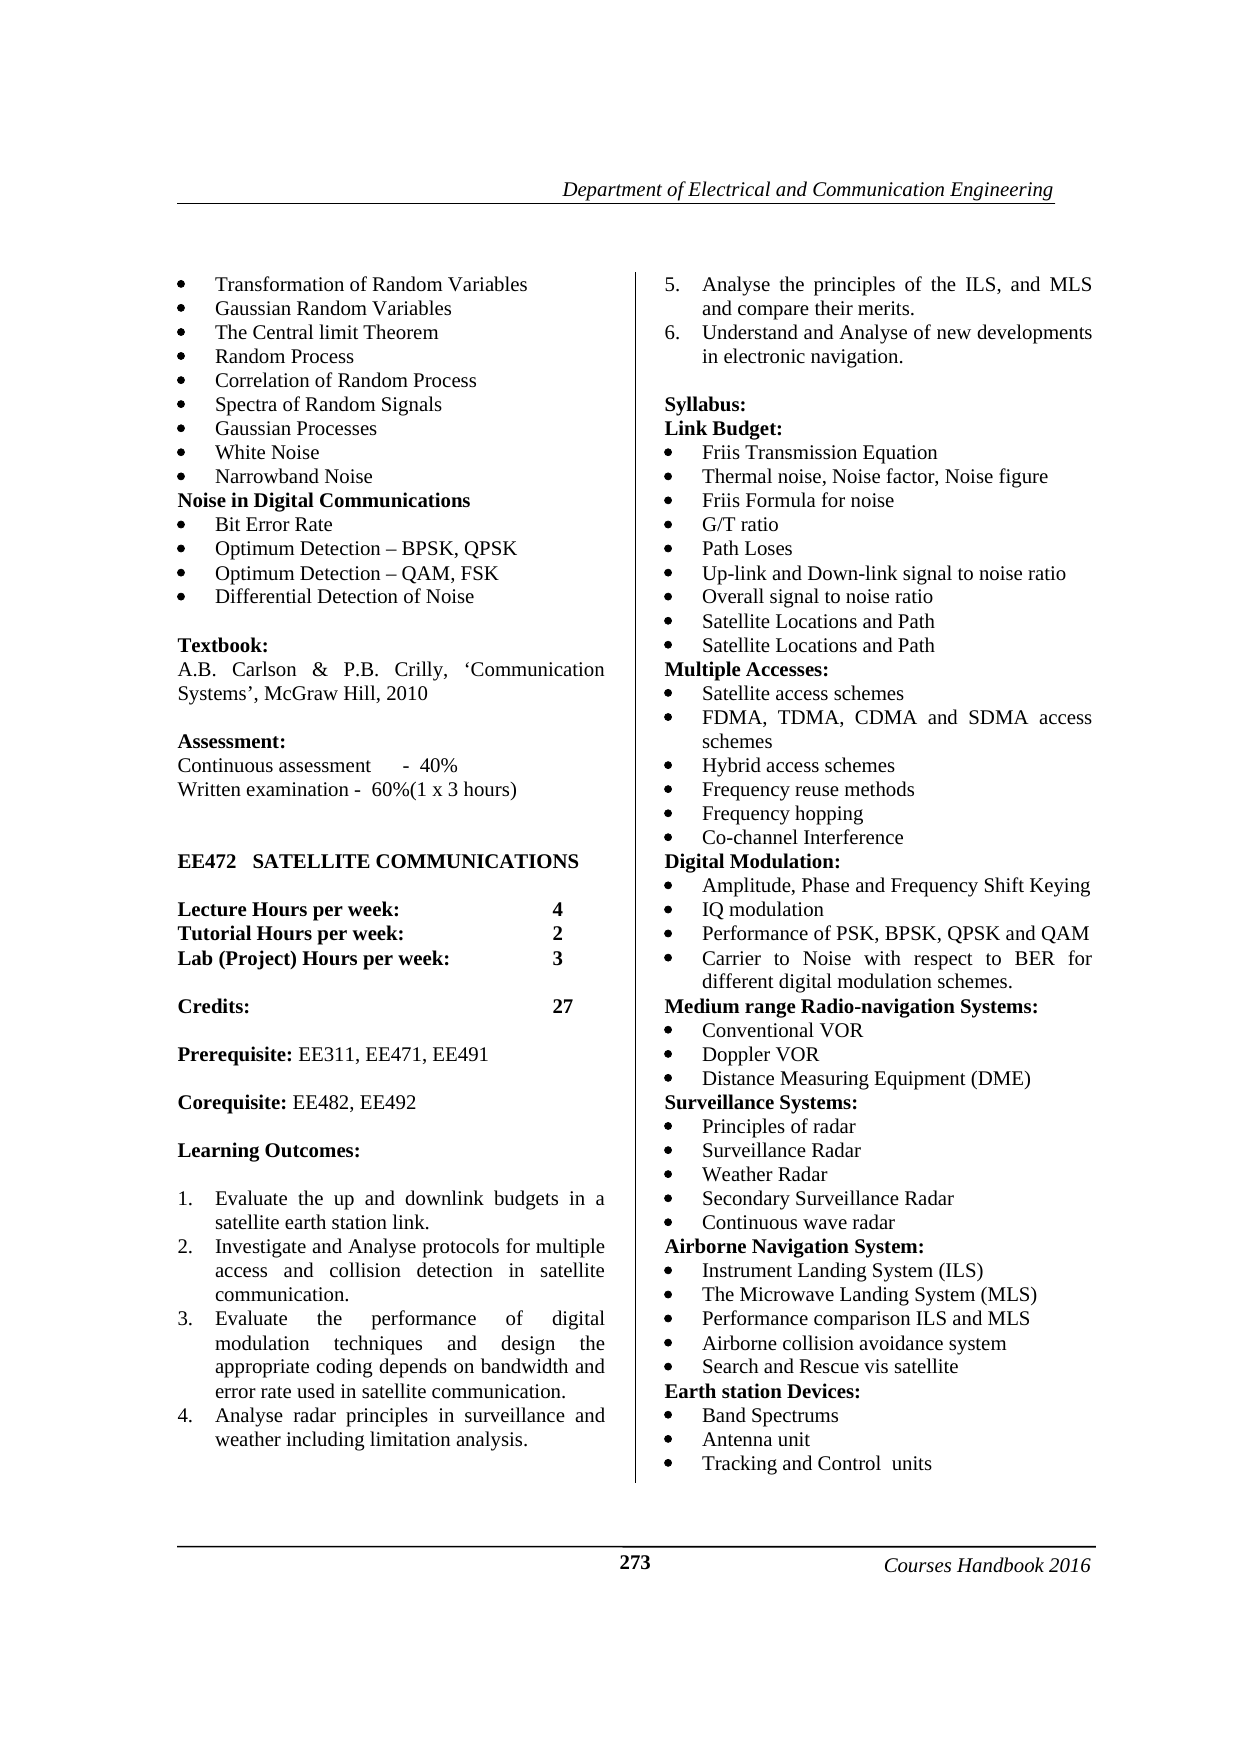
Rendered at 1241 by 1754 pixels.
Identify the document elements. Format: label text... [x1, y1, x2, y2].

text Assessment: [177, 729, 605, 753]
text Digital Modulation: [664, 849, 1092, 873]
list Co-channel Interference [664, 825, 1092, 849]
list Friis Transmission Equation [664, 440, 1092, 464]
list Tracking and Control units [664, 1451, 1092, 1475]
text EE472 SATELLITE COMMUNICATIONS [177, 849, 605, 873]
list Narrowband Noise [177, 464, 605, 488]
list Hybrid access schemes [664, 753, 1092, 777]
list Understand and Analyse of new developments in electronic navigation. [664, 320, 1092, 368]
text Syllabus: [664, 392, 1092, 416]
list Path Loses [664, 536, 1092, 560]
list Performance comparison ILS and MLS [664, 1306, 1092, 1330]
text Continuous assessment - 40% [177, 753, 605, 777]
list Amplitude, Phase and Frequency Shift Keying [664, 873, 1092, 897]
list Principles of radar [664, 1114, 1092, 1138]
list The Microwave Landing System (MLS) [664, 1282, 1092, 1306]
list Performance of PSK, BPSK, QPSK and QAM [664, 921, 1092, 945]
list Frequency hopping [664, 801, 1092, 825]
list Bit Error Rate [177, 512, 605, 536]
text Lecture Hours per week: 4 [177, 897, 605, 921]
list Analyse radar principles in surveillance and weather including limitation analysis. [177, 1403, 605, 1451]
list Optimum Detection – QAM, FSK [177, 560, 605, 584]
list Band Spectrums [664, 1403, 1092, 1427]
list Evaluate the up and downlink budgets in a satellite earth station link. [177, 1186, 605, 1234]
list Satellite access schemes [664, 681, 1092, 705]
text Corequisite: EE482, EE492 [177, 1090, 605, 1114]
list Carrier to Noise with respect to BER for different digital modulation schemes. [664, 945, 1092, 993]
text A.B. Carlson & P.B. Crilly, ‘Communication Systems’, McGraw Hill, 2010 [177, 657, 605, 705]
text Textbook: [177, 633, 605, 657]
text Surveillance Systems: [664, 1090, 1092, 1114]
list Antenna unit [664, 1427, 1092, 1451]
text Medium range Radio-navigation Systems: [664, 993, 1092, 1018]
list Friis Formula for noise [664, 488, 1092, 512]
list Conventional VOR [664, 1018, 1092, 1042]
text Airborne Navigation System: [664, 1234, 1092, 1258]
text Written examination - 60%(1 x 3 hours) [177, 777, 605, 801]
list Weather Radar [664, 1162, 1092, 1186]
list Satellite Locations and Path [664, 633, 1092, 657]
list Analyse the principles of the ILS, and MLS and compare their merits. [664, 272, 1092, 320]
text Link Budget: [664, 416, 1092, 440]
list Gaussian Processes [177, 416, 605, 440]
list Surveillance Radar [664, 1138, 1092, 1162]
list Satellite Locations and Path [664, 608, 1092, 633]
list Spectra of Random Signals [177, 392, 605, 416]
text Multiple Accesses: [664, 657, 1092, 681]
list Transformation of Random Variables [177, 272, 605, 296]
list Overall signal to noise ratio [664, 584, 1092, 608]
list Airborne collision avoidance system [664, 1330, 1092, 1354]
list Correlation of Random Process [177, 368, 605, 392]
text Lab (Project) Hours per week: 3 [177, 945, 605, 969]
list Differential Detection of Noise [177, 584, 605, 608]
list Distance Measuring Equipment (DME) [664, 1066, 1092, 1090]
list The Central limit Theorem [177, 320, 605, 344]
list Up-link and Down-link signal to noise ratio [664, 560, 1092, 584]
list Evaluate the performance of digital modulation techniques and design the appropriate coding depends on bandwidth and error rate used in satellite communication. [177, 1306, 605, 1403]
list Search and Rescue vis satellite [664, 1354, 1092, 1378]
list Investigate and Analyse protocols for multiple access and collision detection in satellite communication. [177, 1234, 605, 1306]
list Thermal noise, Noise factor, Noise figure [664, 464, 1092, 488]
list Secondary Surveillance Radar [664, 1186, 1092, 1210]
list FDMA, TDMA, CDMA and SDMA access schemes [664, 705, 1092, 753]
list IQ modulation [664, 897, 1092, 921]
list Optimum Detection – BPSK, QPSK [177, 536, 605, 560]
text Tutorial Hours per week: 2 [177, 921, 605, 945]
list White Noise [177, 440, 605, 464]
list Continuous wave radar [664, 1210, 1092, 1234]
text Earth station Devices: [664, 1378, 1092, 1403]
text Noise in Digital Communications [177, 488, 605, 512]
text Learning Outcomes: [177, 1138, 605, 1162]
list Gaussian Random Variables [177, 296, 605, 320]
list Instrument Landing System (ILS) [664, 1258, 1092, 1282]
list Doppler VOR [664, 1042, 1092, 1066]
text Prerequisite: EE311, EE471, EE491 [177, 1042, 605, 1066]
list Frequency reuse methods [664, 777, 1092, 801]
text Credits: 27 [177, 993, 605, 1018]
list G/T ratio [664, 512, 1092, 536]
list Random Process [177, 344, 605, 368]
